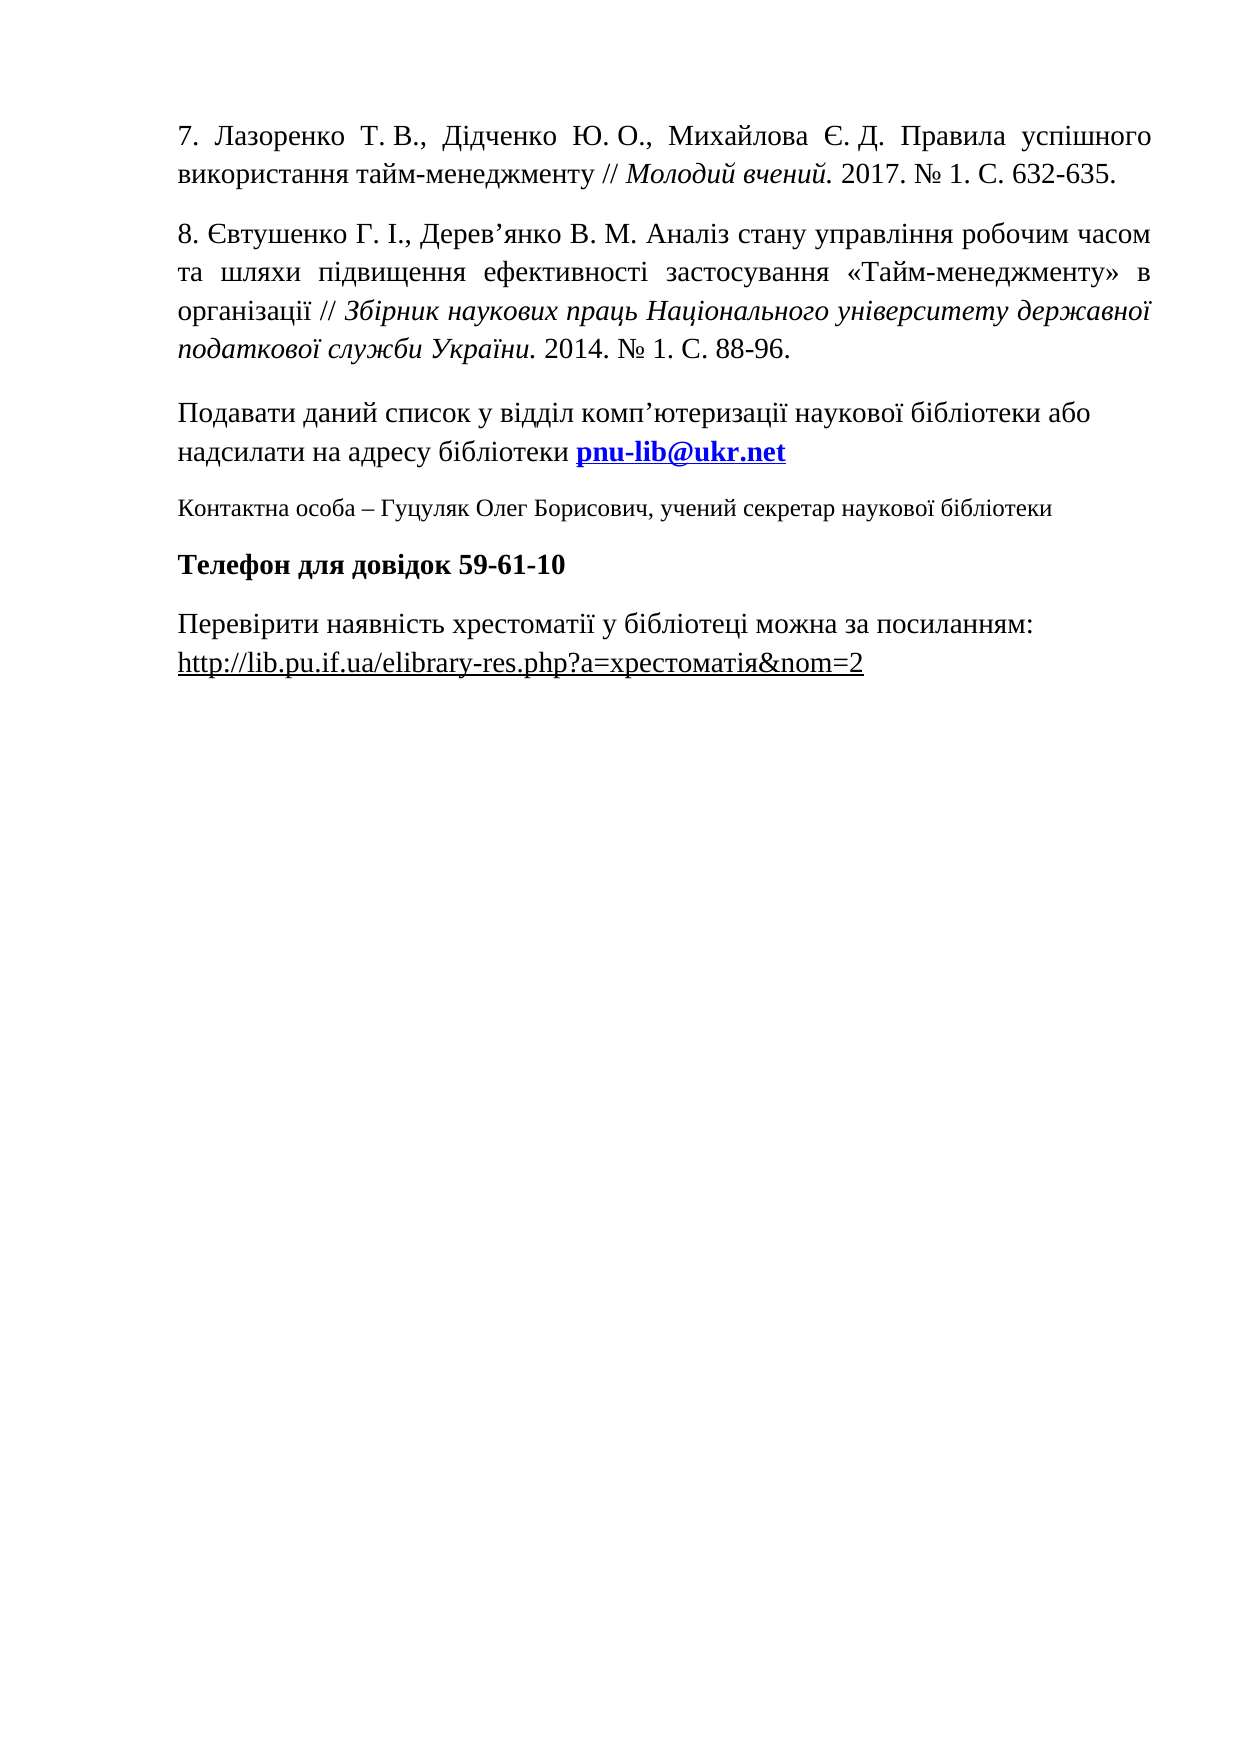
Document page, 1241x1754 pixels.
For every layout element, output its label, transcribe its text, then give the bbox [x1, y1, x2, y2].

text Подавати даний список у відділ комп’ютеризації наукової бібліотеки або надсилати на адресу бібліотеки pnu-lib@ukr.net [177, 395, 1152, 467]
text Перевірити наявність хрестоматії у бібліотеці можна за посиланням: http://lib.pu.if.ua/elibrary-res.php?a=хрестоматія&nom=2 [177, 606, 1152, 678]
text Телефон для довідок 59-61-10 [177, 547, 1152, 581]
text Контактна особа – Гуцуляк Олег Борисович, учений секретар наукової бібліотеки [177, 493, 1152, 522]
text 7. Лазоренко Т. В., Дідченко Ю. О., Михайлова Є. Д. Правила успішного використання тайм-менеджменту // Молодий вчений. 2017. № 1. С. 632-635. [177, 118, 1152, 190]
text 8. Євтушенко Г. І., Дерев’янко В. М. Аналіз стану управління робочим часом та шляхи підвищення ефективності застосування «Тайм-менеджменту» в організації // Збірник наукових праць Національного університету державної податкової служби України. 2014. № 1. С. 88-96. [177, 216, 1152, 365]
